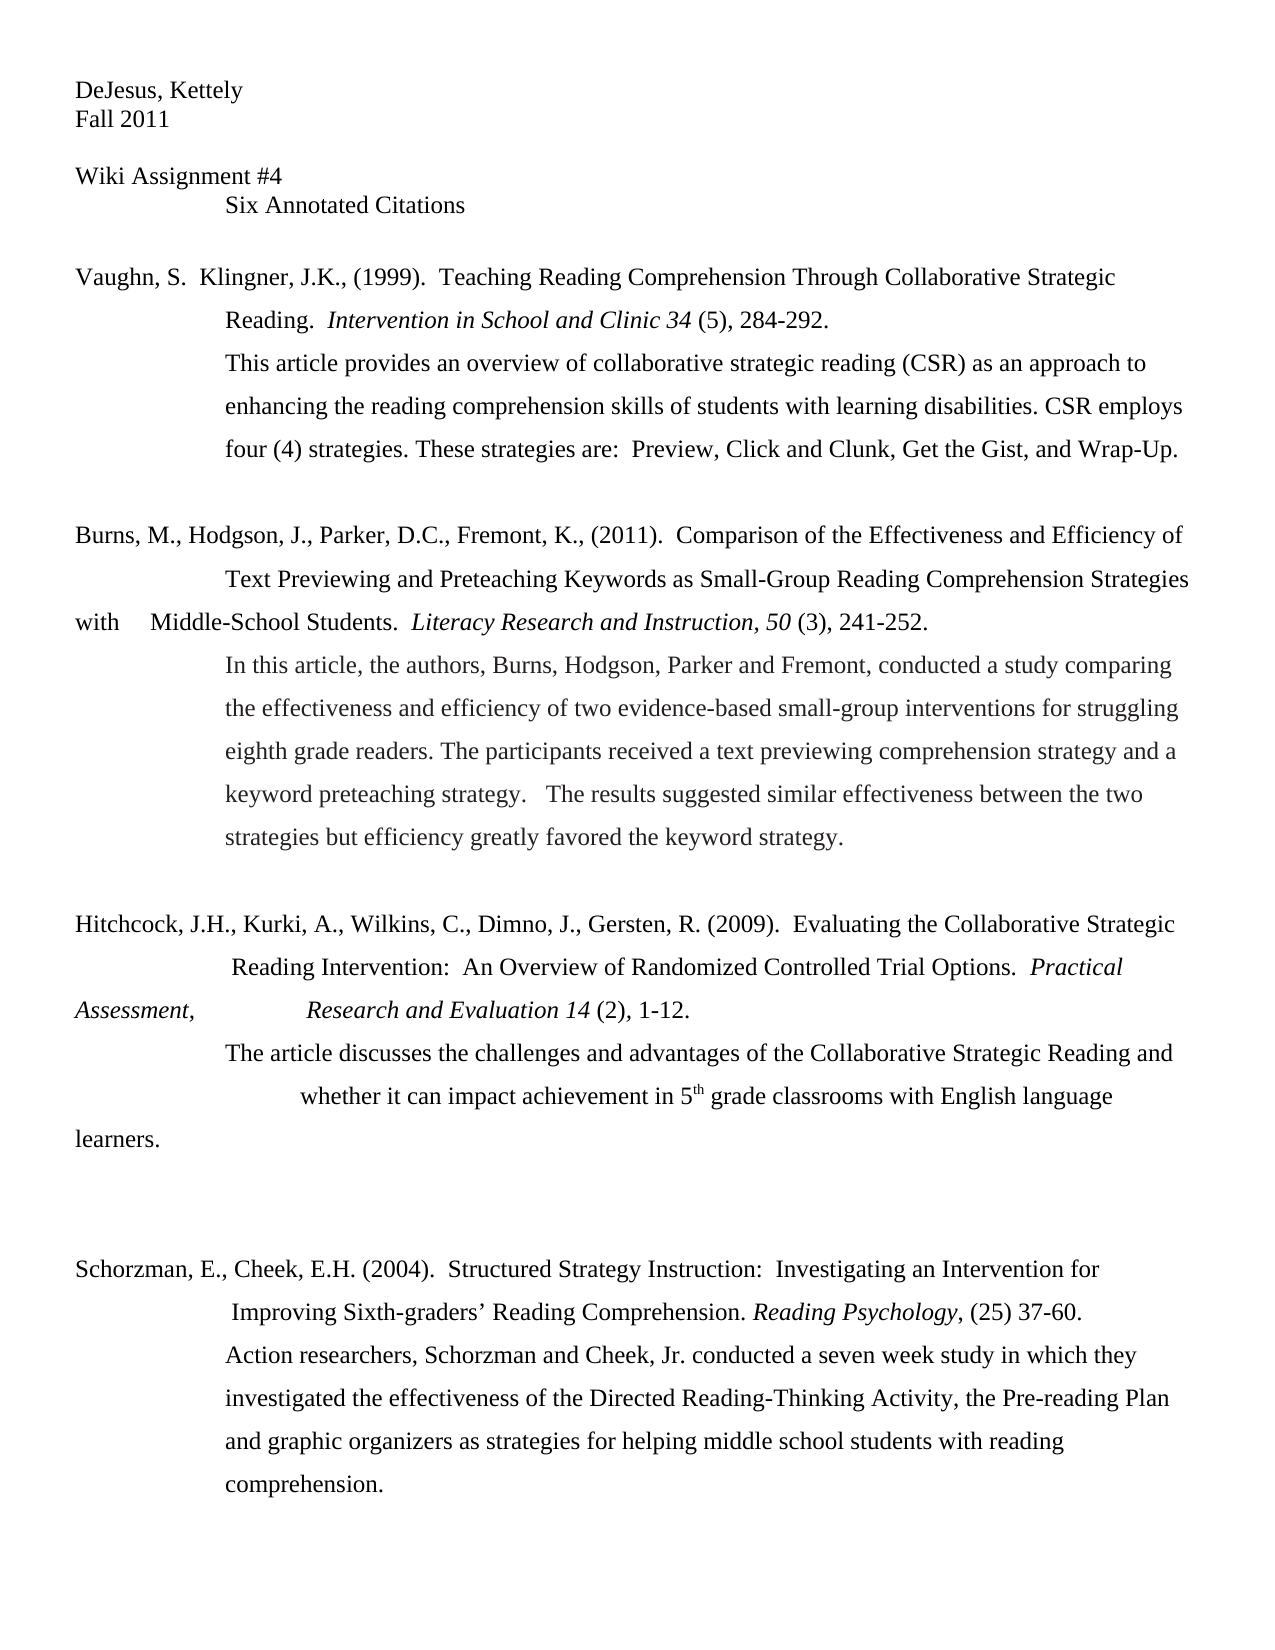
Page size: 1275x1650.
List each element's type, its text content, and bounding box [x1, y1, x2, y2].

text Vaughn, S. Klingner, J.K., (1999). Teaching Reading Comprehension Through Collaborative Strategic Reading. Intervention in School and Clinic 34 (5), 284-292. [75, 262, 1200, 334]
text In this article, the authors, Burns, Hodgson, Parker and Fremont, conducted a study comparing the effectiveness and efficiency of two evidence-based small-group interventions for struggling eighth grade readers. The participants received a text previewing comprehension strategy and a keyword preteaching strategy. The results suggested similar effectiveness between the two strategies but efficiency greatly favored the keyword strategy. [225, 650, 1200, 851]
text Hitchcock, J.H., Kurki, A., Wilkins, C., Dimno, J., Gersten, R. (2009). Evaluating the Collaborative Strategic Reading Intervention: An Overview of Randomized Controlled Trial Options. Practical Assessment, Research and Evaluation 14 (2), 1-12. [75, 909, 1200, 1024]
text This article provides an overview of collaborative strategic reading (CSR) as an approach to enhancing the reading comprehension skills of students with learning disabilities. CSR employs four (4) strategies. These strategies are: Preview, Click and Clunk, Get the Gist, and Wrap-Up. [225, 348, 1200, 463]
text Schorzman, E., Cheek, E.H. (2004). Structured Strategy Instruction: Investigating an Intervention for Improving Sixth-graders’ Reading Comprehension. Reading Psychology, (25) 37-60. [75, 1254, 1200, 1326]
text DeJesus, Kettely [75, 75, 1200, 104]
text Wiki Assignment #4 [75, 161, 1200, 190]
text Action researchers, Schorzman and Cheek, Jr. conducted a seven week study in which they investigated the effectiveness of the Directed Reading-Thinking Activity, the Pre-reading Plan and graphic organizers as strategies for helping middle school students with reading comprehension. [225, 1340, 1200, 1498]
text Six Annotated Citations [75, 190, 1200, 219]
text Burns, M., Hodgson, J., Parker, D.C., Fremont, K., (2011). Comparison of the Effectiveness and Efficiency of Text Previewing and Preteaching Keywords as Small-Group Reading Comprehension Strategies with Middle-School Students. Literacy Research and Instruction, 50 (3), 241-252. [75, 521, 1200, 636]
text The article discusses the challenges and advantages of the Collaborative Strategic Reading and whether it can impact achievement in 5th grade classrooms with English language learners. [75, 1038, 1200, 1153]
text Fall 2011 [75, 104, 1200, 132]
